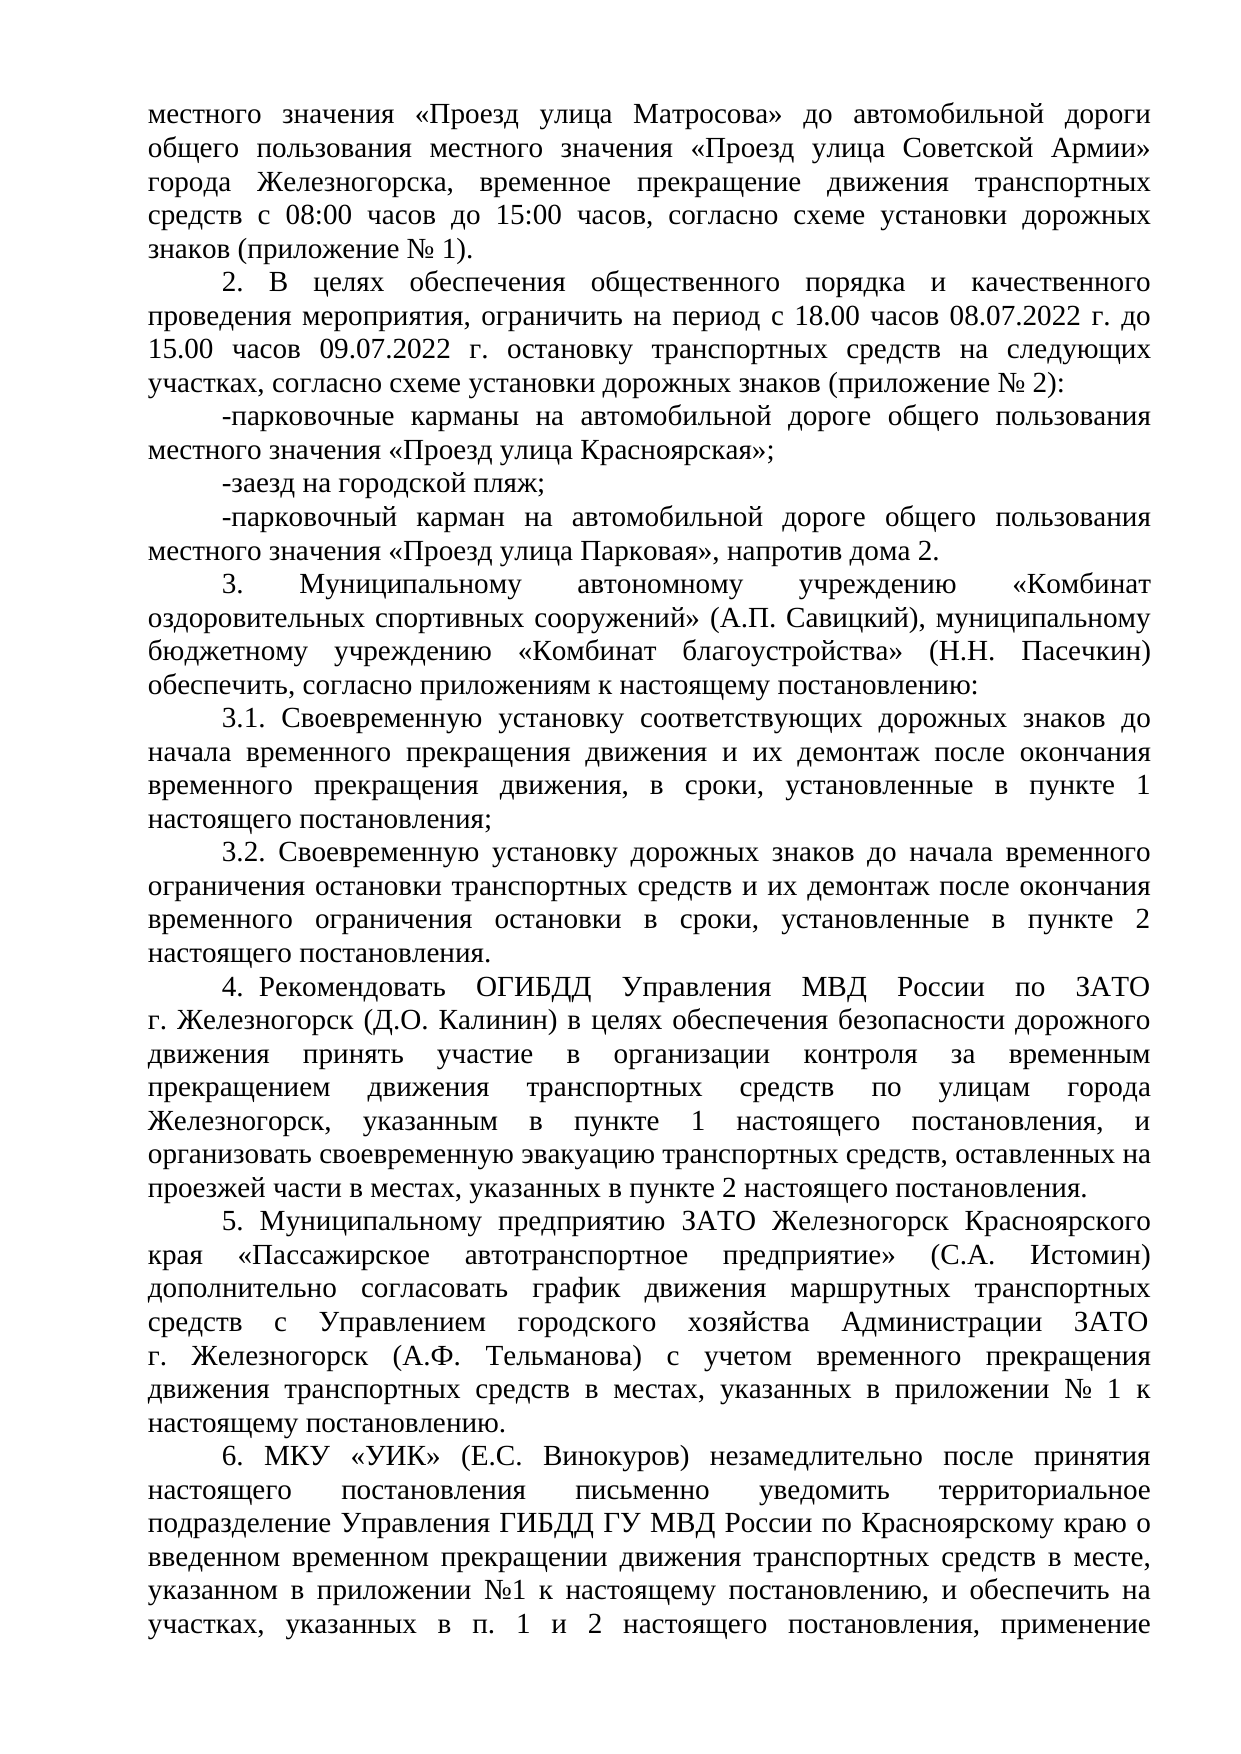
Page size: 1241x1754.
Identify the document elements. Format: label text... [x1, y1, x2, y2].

text 3. Муниципальному автономному учреждению «Комбинат оздоровительных спортивных сооружений» (А.П. Савицкий), муниципальному бюджетному учреждению «Комбинат благоустройства» (Н.Н. Пасечкин) обеспечить, согласно приложениям к настоящему постановлению: [148, 566, 1152, 700]
text -заезд на городской пляж; [148, 466, 1152, 499]
text -парковочный карман на автомобильной дороге общего пользования местного значения «Проезд улица Парковая», напротив дома 2. [148, 499, 1152, 566]
text 3.1. Своевременную установку соответствующих дорожных знаков до начала временного прекращения движения и их демонтаж после окончания временного прекращения движения, в сроки, установленные в пункте 1 настоящего постановления; [148, 700, 1152, 834]
text -парковочные карманы на автомобильной дороге общего пользования местного значения «Проезд улица Красноярская»; [148, 398, 1152, 466]
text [148, 1438, 1152, 1639]
text 4. Рекомендовать ОГИБДД Управления МВД России по ЗАТО г. Железногорск (Д.О. Калинин) в целях обеспечения безопасности дорожного движения принять участие в организации контроля за временным прекращением движения транспортных средств по улицам города Железногорск, указанным в пункте 1 настоящего постановления, и организовать своевременную эвакуацию транспортных средств, оставленных на проезжей части в местах, указанных в пункте 2 настоящего постановления. [148, 969, 1152, 1203]
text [148, 97, 1152, 264]
text 2. В целях обеспечения общественного порядка и качественного проведения мероприятия, ограничить на период с 18.00 часов 08.07.2022 г. до 15.00 часов 09.07.2022 г. остановку транспортных средств на следующих участках, согласно схеме установки дорожных знаков (приложение № 2): [148, 264, 1152, 398]
text 5. Муниципальному предприятию ЗАТО Железногорск Красноярского края «Пассажирское автотранспортное предприятие» (С.А. Истомин) дополнительно согласовать график движения маршрутных транспортных средств с Управлением городского хозяйства Администрации ЗАТО г. Железногорск (А.Ф. Тельманова) с учетом временного прекращения движения транспортных средств в местах, указанных в приложении № 1 к настоящему постановлению. [148, 1203, 1152, 1438]
text 3.2. Своевременную установку дорожных знаков до начала временного ограничения остановки транспортных средств и их демонтаж после окончания временного ограничения остановки в сроки, установленные в пункте 2 настоящего постановления. [148, 834, 1152, 969]
